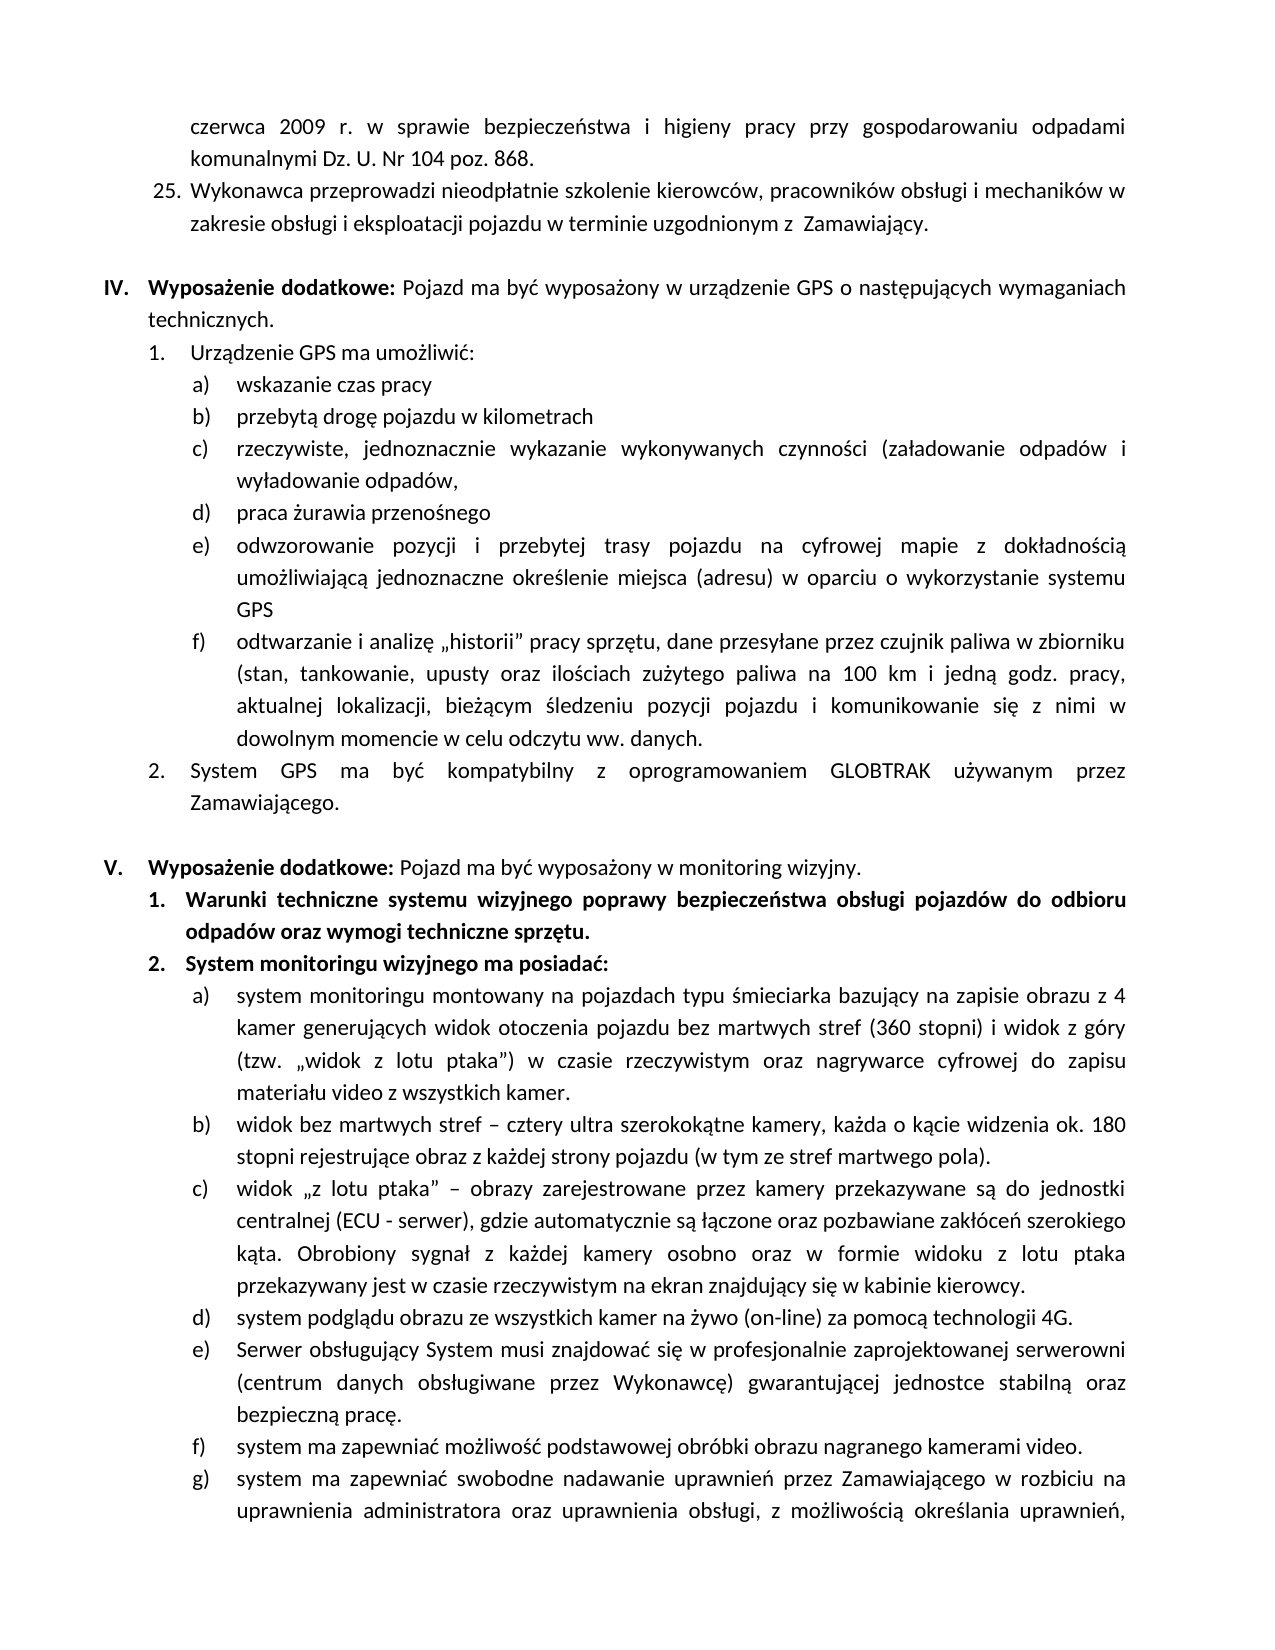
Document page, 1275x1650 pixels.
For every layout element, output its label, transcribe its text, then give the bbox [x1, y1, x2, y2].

list Warunki techniczne systemu wizyjnego poprawy bezpieczeństwa obsługi pojazdów do odbioru odpadów oraz wymogi techniczne sprzętu. [148, 885, 1127, 945]
list rzeczywiste, jednoznacznie wykazanie wykonywanych czynności (załadowanie odpadów i wyładowanie odpadów, [192, 434, 1127, 494]
list praca żurawia przenośnego [192, 498, 1127, 527]
list przebytą drogę pojazdu w kilometrach [192, 402, 1127, 430]
list widok „z lotu ptaka” – obrazy zarejestrowane przez kamery przekazywane są do jednostki centralnej (ECU - serwer), gdzie automatycznie są łączone oraz pozbawiane zakłóceń szerokiego kąta. Obrobiony sygnał z każdej kamery osobno oraz w formie widoku z lotu ptaka przekazywany jest w czasie rzeczywistym na ekran znajdujący się w kabinie kierowcy. [192, 1174, 1127, 1299]
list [192, 1464, 1127, 1524]
list Wykonawca przeprowadzi nieodpłatnie szkolenie kierowców, pracowników obsługi i mechaników w zakresie obsługi i eksploatacji pojazdu w terminie uzgodnionym z Zamawiający. [153, 177, 1127, 237]
list odtwarzanie i analizę „historii” pracy sprzętu, dane przesyłane przez czujnik paliwa w zbiorniku (stan, tankowanie, upusty oraz ilościach zużytego paliwa na 100 km i jedną godz. pracy, aktualnej lokalizacji, bieżącym śledzeniu pozycji pojazdu i komunikowanie się z nimi w dowolnym momencie w celu odczytu ww. danych. [192, 627, 1127, 752]
list System GPS ma być kompatybilny z oprogramowaniem GLOBTRAK używanym przez Zamawiającego. [148, 756, 1127, 816]
list widok bez martwych stref – cztery ultra szerokokątne kamery, każda o kącie widzenia ok. 180 stopni rejestrujące obraz z każdej strony pojazdu (w tym ze stref martwego pola). [192, 1110, 1127, 1170]
list Urządzenie GPS ma umożliwić: [148, 338, 1127, 366]
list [153, 112, 1127, 172]
list system ma zapewniać możliwość podstawowej obróbki obrazu nagranego kamerami video. [192, 1432, 1127, 1460]
list Wyposażenie dodatkowe: Pojazd ma być wyposażony w urządzenie GPS o następujących wymaganiach technicznych. [103, 273, 1127, 333]
list system podglądu obrazu ze wszystkich kamer na żywo (on-line) za pomocą technologii 4G. [192, 1303, 1127, 1331]
list Serwer obsługujący System musi znajdować się w profesjonalnie zaprojektowanej serwerowni (centrum danych obsługiwane przez Wykonawcę) gwarantującej jednostce stabilną oraz bezpieczną pracę. [192, 1335, 1127, 1428]
list odwzorowanie pozycji i przebytej trasy pojazdu na cyfrowej mapie z dokładnością umożliwiającą jednoznaczne określenie miejsca (adresu) w oparciu o wykorzystanie systemu GPS [192, 531, 1127, 623]
list system monitoringu montowany na pojazdach typu śmieciarka bazujący na zapisie obrazu z 4 kamer generujących widok otoczenia pojazdu bez martwych stref (360 stopni) i widok z góry (tzw. „widok z lotu ptaka”) w czasie rzeczywistym oraz nagrywarce cyfrowej do zapisu materiału video z wszystkich kamer. [192, 981, 1127, 1106]
list Wyposażenie dodatkowe: Pojazd ma być wyposażony w monitoring wizyjny. [103, 853, 1127, 881]
list System monitoringu wizyjnego ma posiadać: [148, 949, 1127, 977]
list wskazanie czas pracy [192, 370, 1127, 398]
